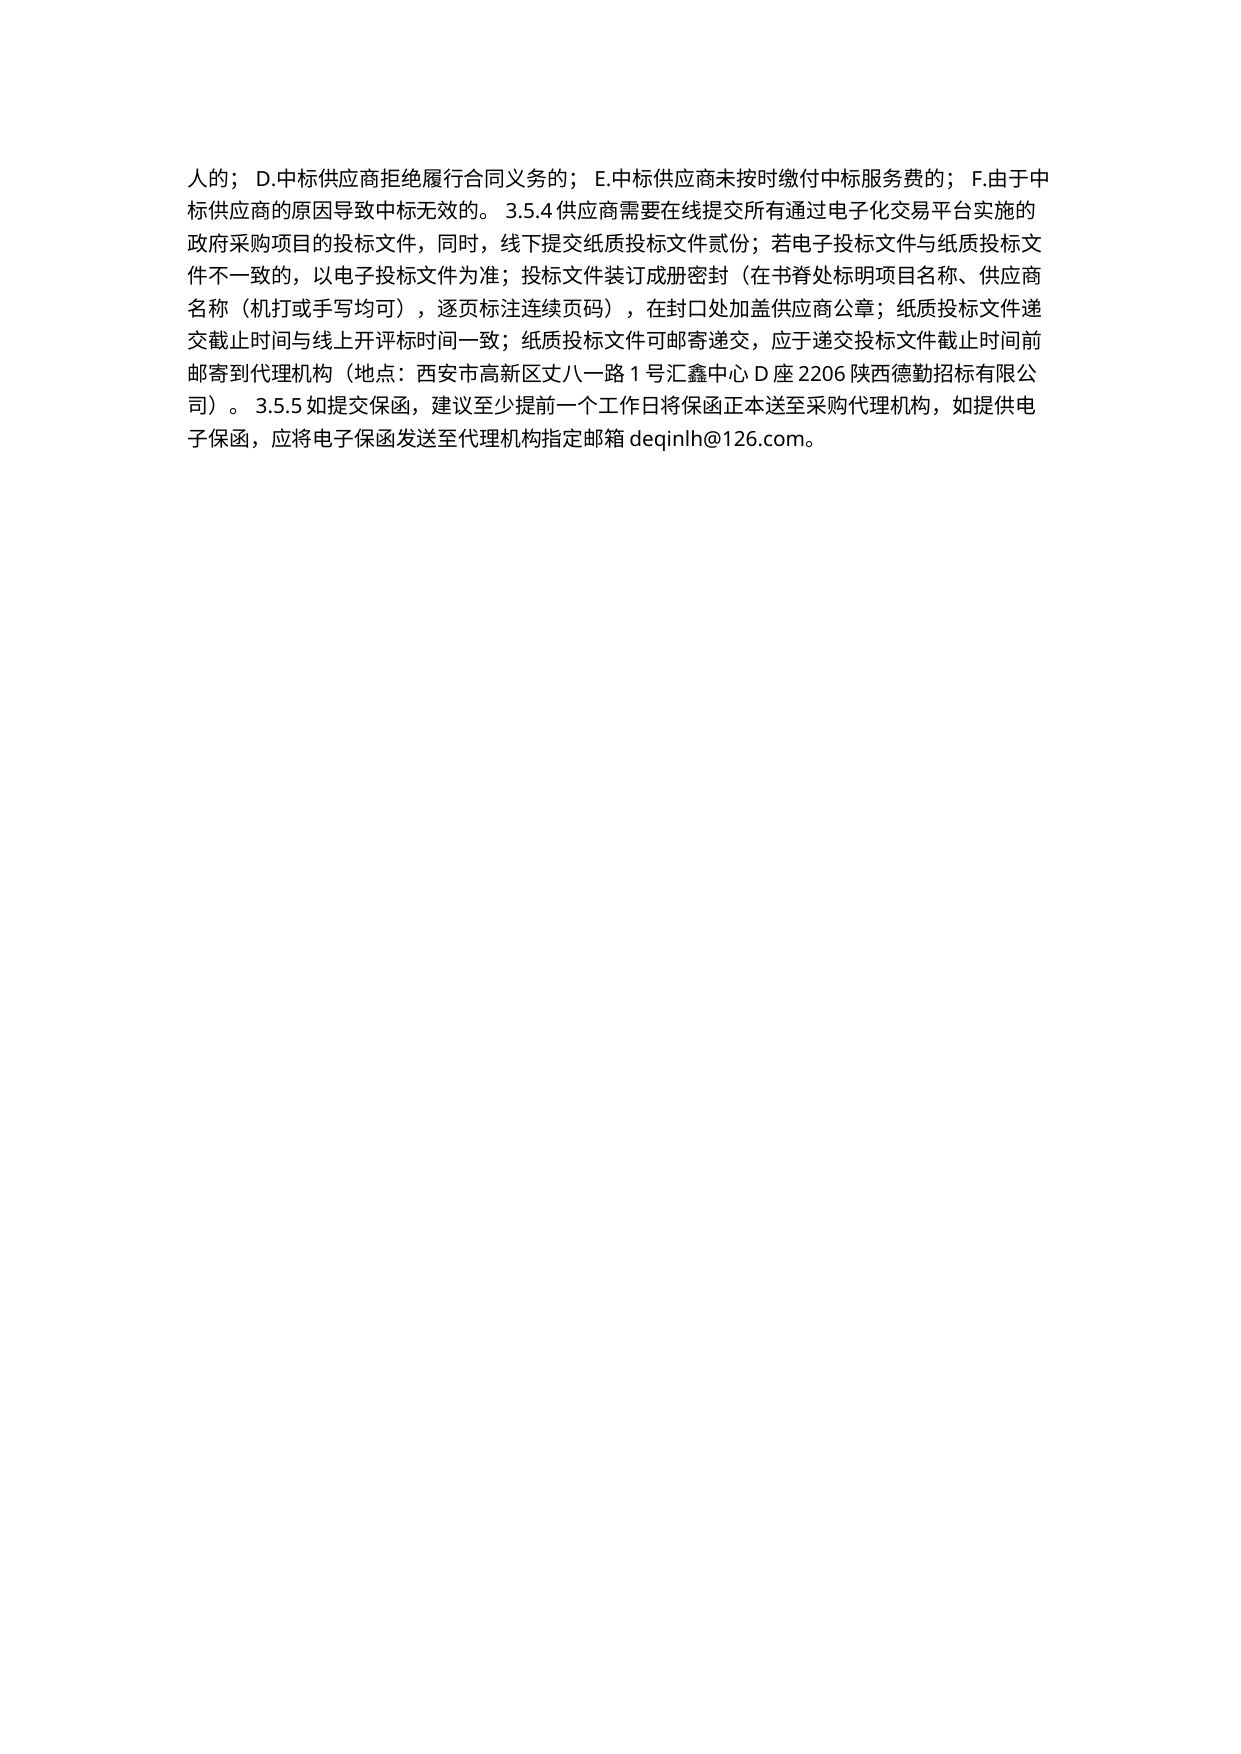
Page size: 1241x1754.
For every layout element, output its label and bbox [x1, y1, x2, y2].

text [187, 162, 1053, 454]
